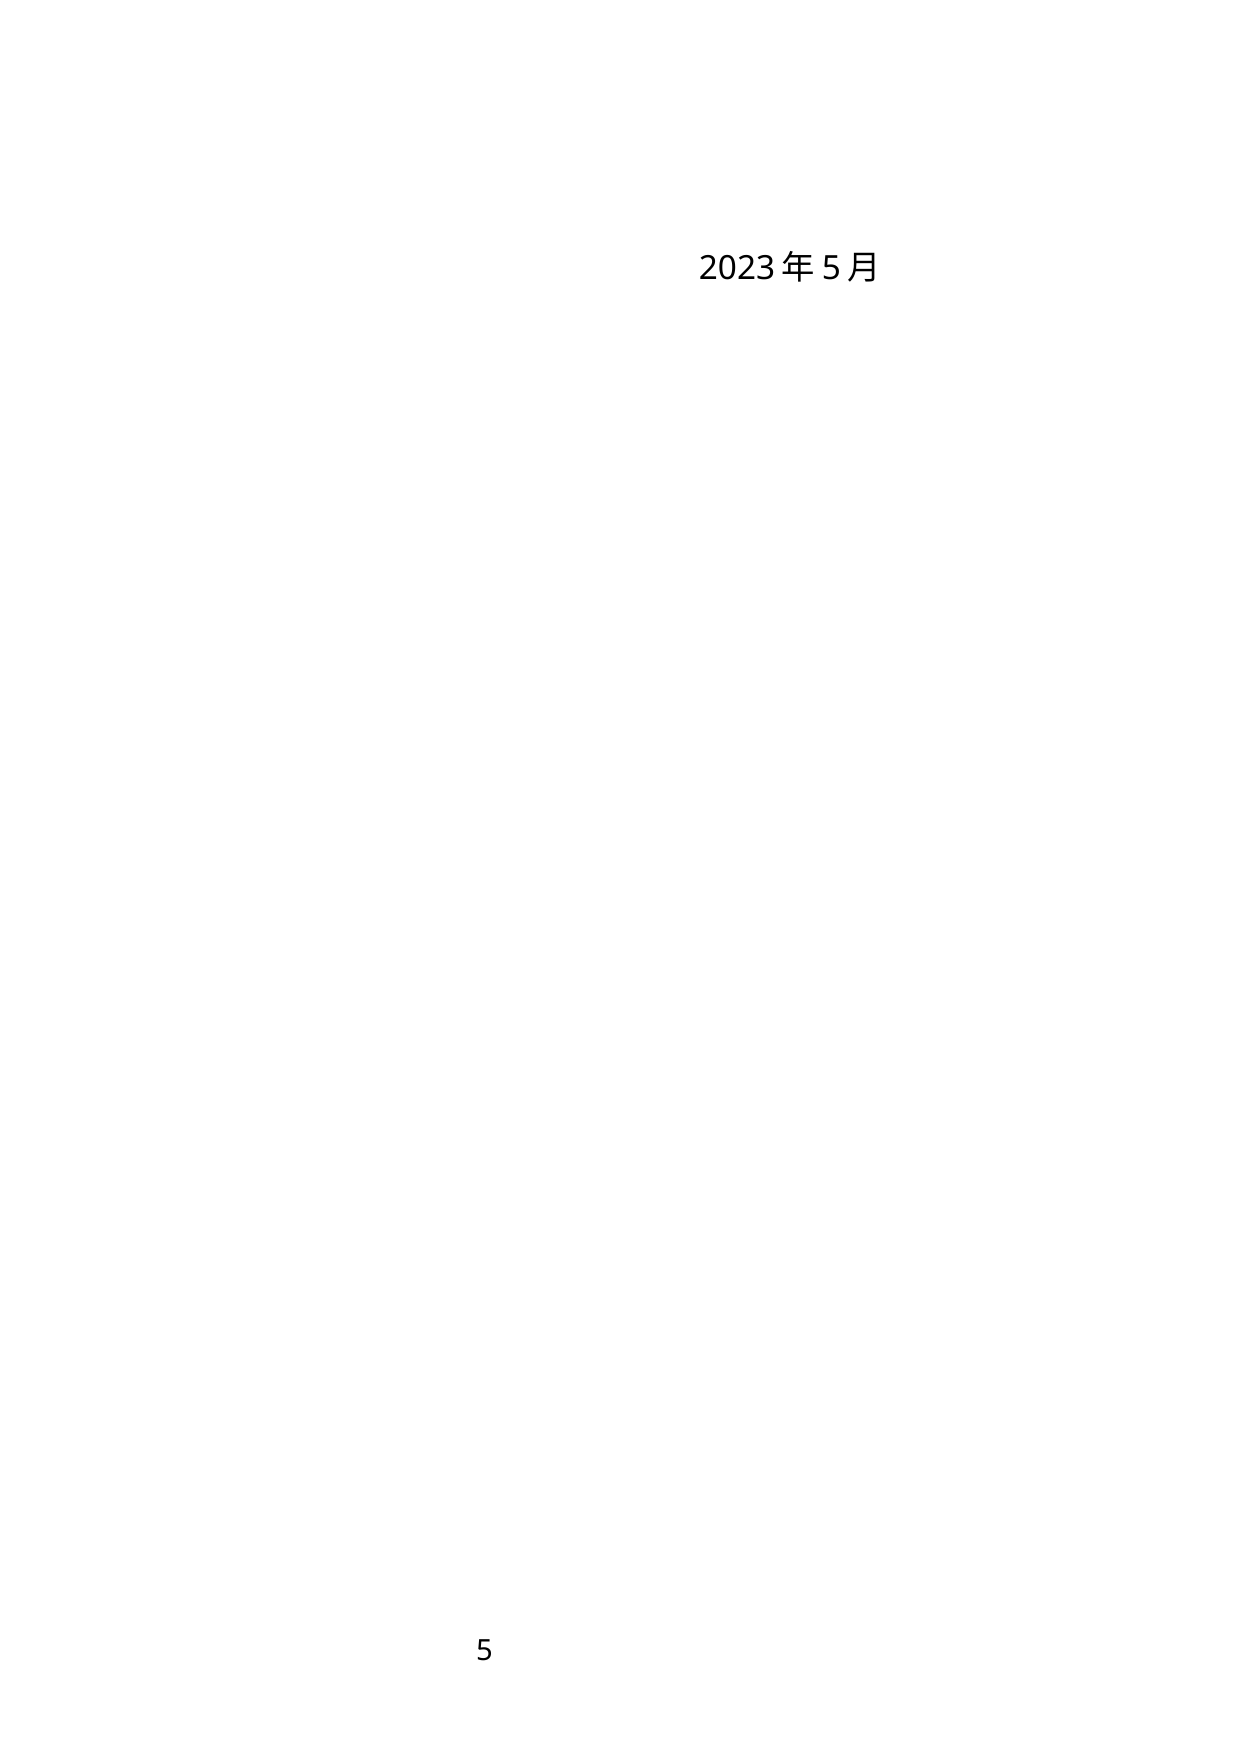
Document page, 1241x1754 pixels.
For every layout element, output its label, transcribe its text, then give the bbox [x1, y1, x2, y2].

text 2023年5月 [165, 233, 1087, 298]
